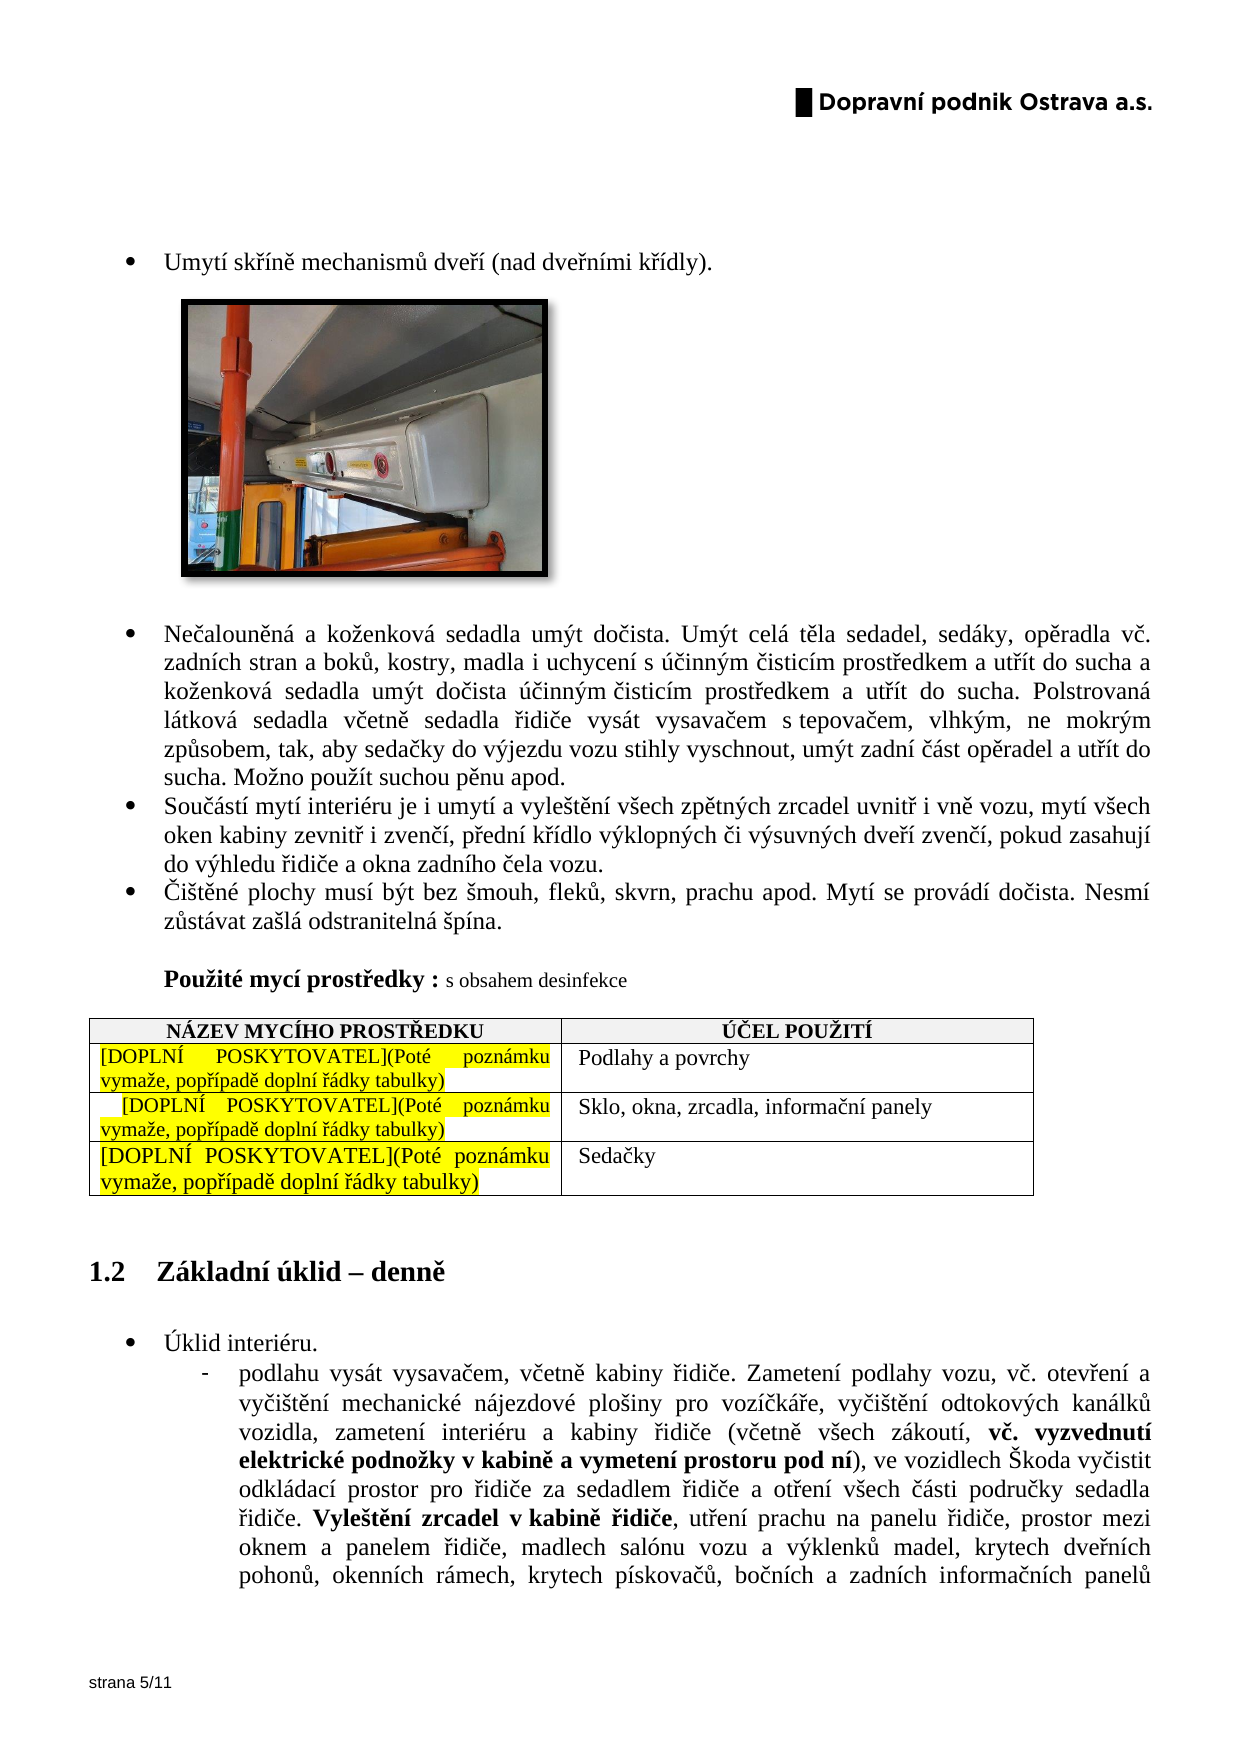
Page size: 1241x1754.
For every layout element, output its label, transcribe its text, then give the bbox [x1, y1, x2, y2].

table_header ÚČEL POUŽITÍ [562, 1019, 1033, 1043]
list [201, 1357, 1152, 1589]
table_header NÁZEV MYCÍHO PROSTŘEDKU [90, 1019, 561, 1043]
table_cell Sedačky [562, 1142, 1033, 1195]
text Použité mycí prostředky : s obsahem desinfekce [164, 964, 1152, 992]
picture [795, 88, 1152, 117]
table_cell Podlahy a povrchy [562, 1044, 1033, 1092]
subtitle Základní úklid – denně [89, 1254, 1152, 1287]
list Nečalouněná a koženková sedadla umýt dočista. Umýt celá těla sedadel, sedáky, opěradla vč. zadních stran a boků, kostry, madla i uchycení s účinným čisticím prostředkem a utřít do sucha a koženková sedadla umýt dočista účinným čisticím prostředkem a utřít do sucha. Polstrovaná látková sedadla včetně sedadla řidiče vysát vysavačem s tepovačem, vlhkým, ne mokrým způsobem, tak, aby sedačky do výjezdu vozu stihly vyschnout, umýt zadní část opěradel a utřít do sucha. Možno použít suchou pěnu apod. [126, 619, 1152, 791]
list Součástí mytí interiéru je i umytí a vyleštění všech zpětných zrcadel uvnitř i vně vozu, mytí všech oken kabiny zevnitř i zvenčí, přední křídlo výklopných či výsuvných dveří zvenčí, pokud zasahují do výhledu řidiče a okna zadního čela vozu. [126, 791, 1152, 877]
list Čištěné plochy musí být bez šmouh, fleků, skvrn, prachu apod. Mytí se provádí dočista. Nesmí zůstávat zašlá odstranitelná špína. [126, 877, 1152, 935]
list Umytí skříně mechanismů dveří (nad dveřními křídly). [126, 247, 1152, 276]
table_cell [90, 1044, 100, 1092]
picture [188, 305, 542, 571]
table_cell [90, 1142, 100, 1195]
table_cell [DOPLNÍ POSKYTOVATEL](Poté poznámku vymaže, popřípadě doplní řádky tabulky) [445, 1093, 561, 1141]
list Úklid interiéru. [126, 1328, 1152, 1357]
table_cell [DOPLNÍ POSKYTOVATEL](Poté poznámku vymaže, popřípadě doplní řádky tabulky) [445, 1044, 561, 1092]
table_cell Sklo, okna, zrcadla, informační panely [562, 1093, 1033, 1141]
